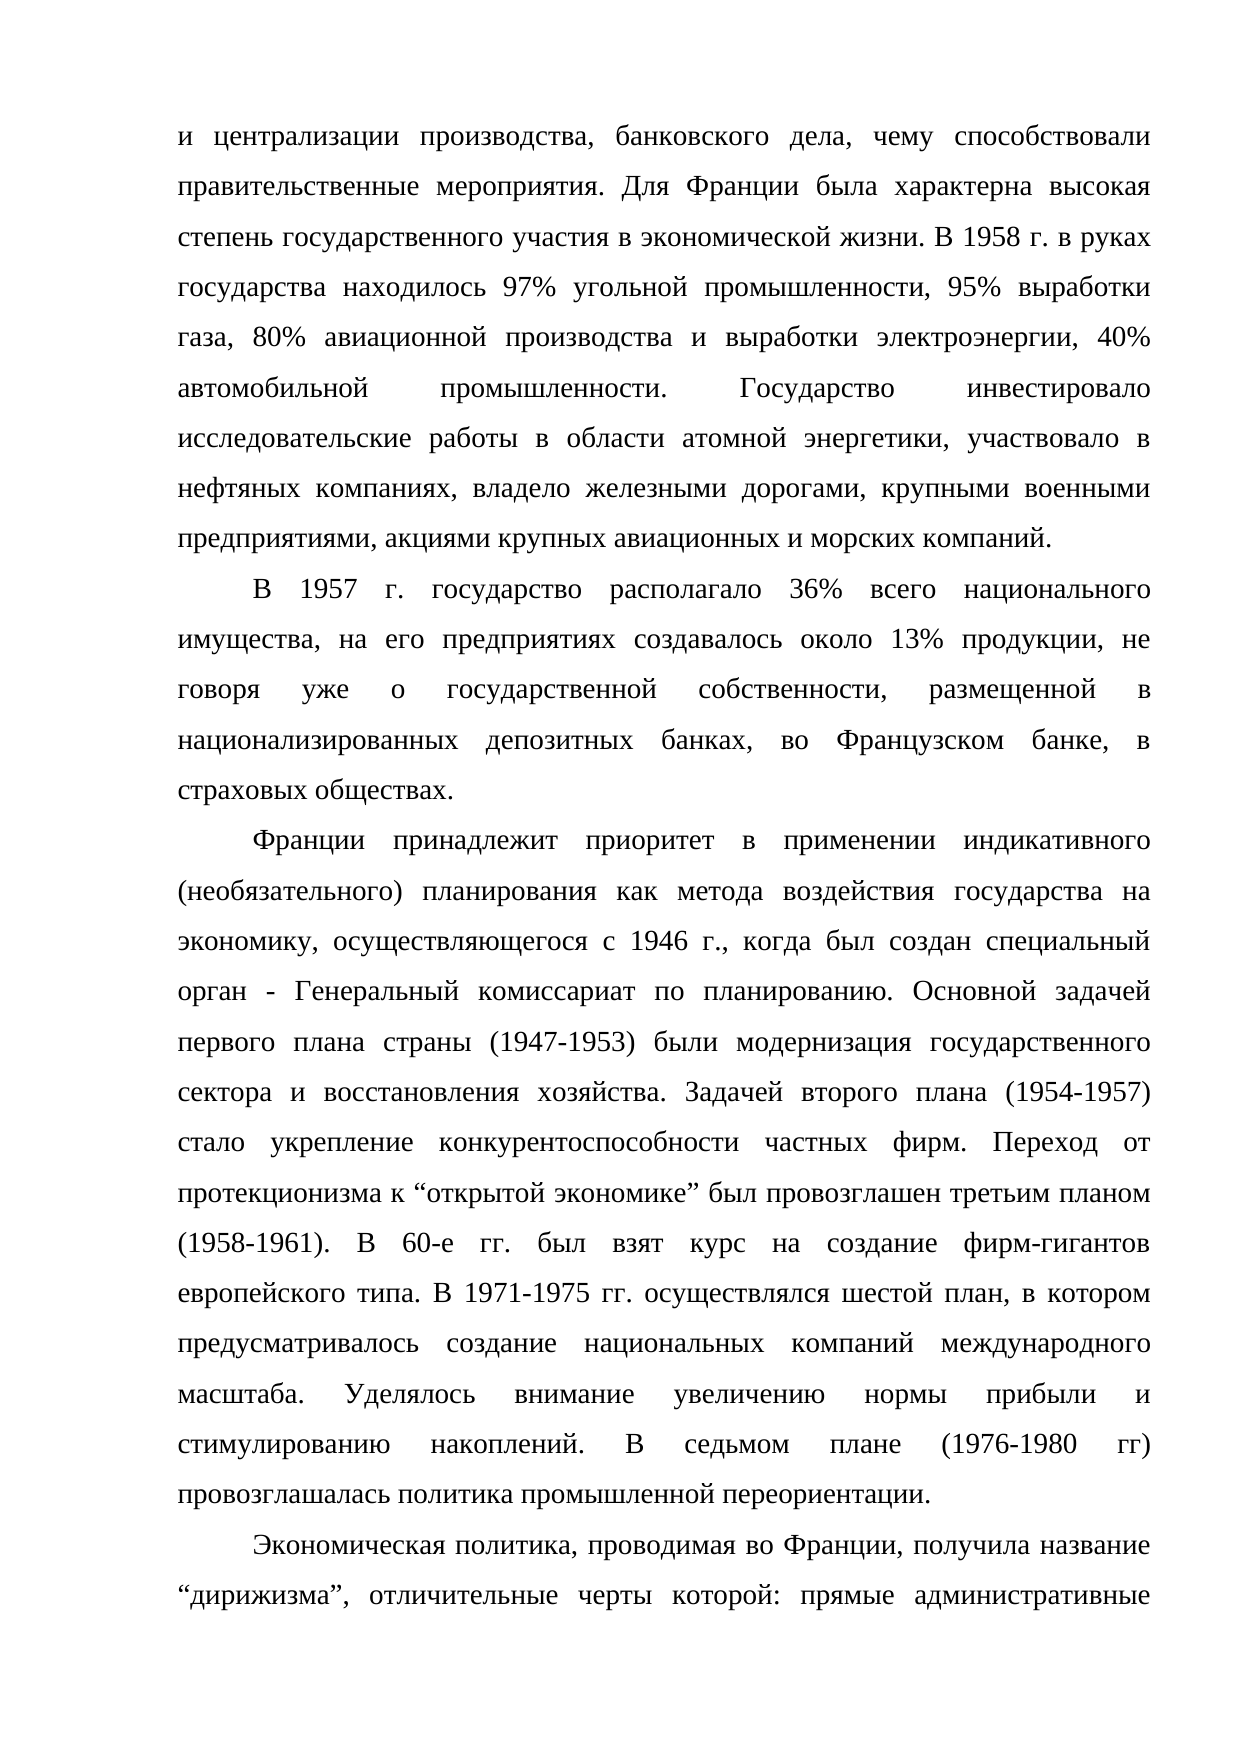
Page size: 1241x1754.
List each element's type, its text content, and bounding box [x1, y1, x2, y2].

text В 1957 г. государство располагало 36% всего национального имущества, на его предприятиях создавалось около 13% продукции, не говоря уже о государственной собственности, размещенной в национализированных депозитных банках, во Французском банке, в страховых обществах. [177, 571, 1152, 806]
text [177, 118, 1152, 554]
text Франции принадлежит приоритет в применении индикативного (необязательного) планирования как метода воздействия государства на экономику, осуществляющегося с 1946 г., когда был создан специальный орган - Генеральный комиссариат по планированию. Основной задачей первого плана страны (1947-1953) были модернизация государственного сектора и восстановления хозяйства. Задачей второго плана (1954-1957) стало укрепление конкурентоспособности частных фирм. Переход от протекционизма к “открытой экономике” был провозглашен третьим планом (1958-1961). В 60-е гг. был взят курс на создание фирм-гигантов европейского типа. В 1971-1975 гг. осуществлялся шестой план, в котором предусматривалось создание национальных компаний международного масштаба. Уделялось внимание увеличению нормы прибыли и стимулированию накоплений. В седьмом плане (1976-1980 гг) провозглашалась политика промышленной переориентации. [177, 822, 1152, 1510]
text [177, 1527, 1152, 1611]
